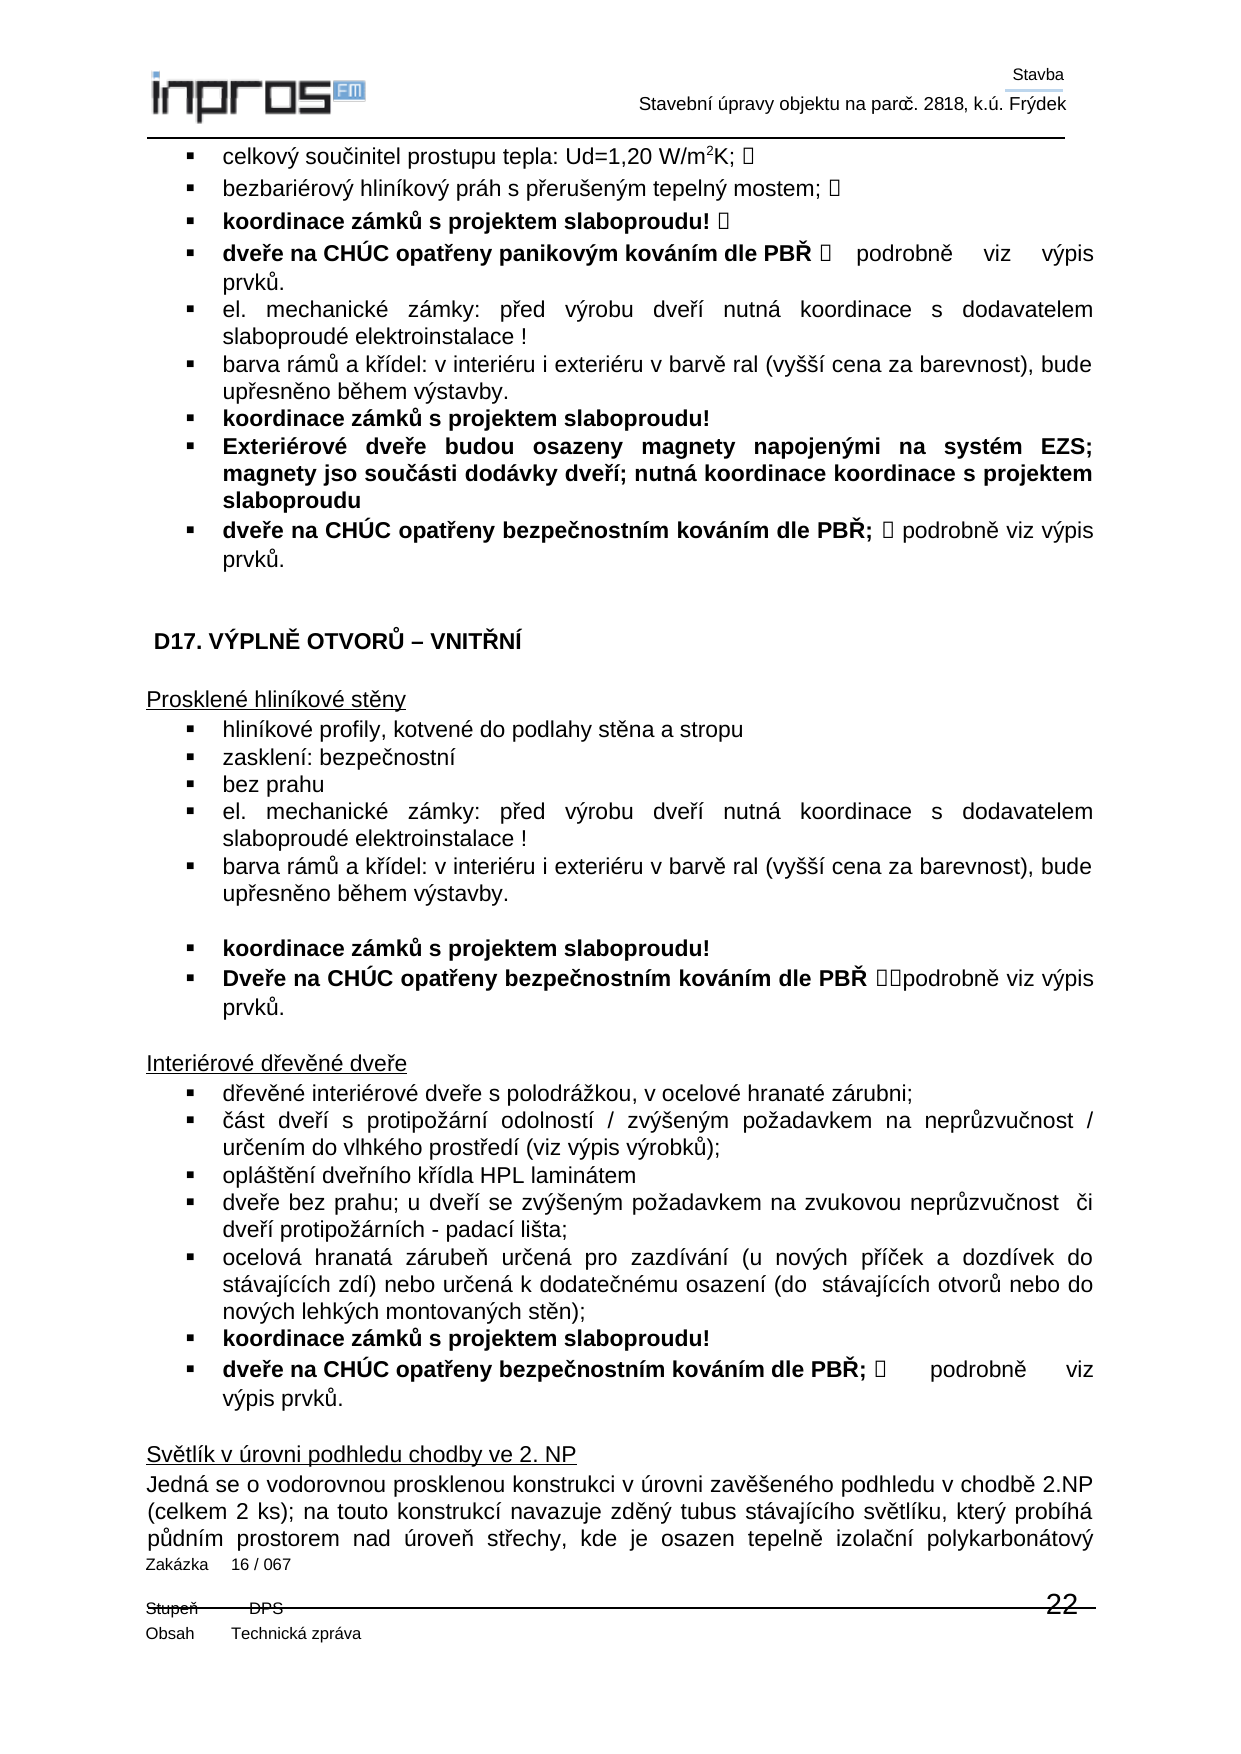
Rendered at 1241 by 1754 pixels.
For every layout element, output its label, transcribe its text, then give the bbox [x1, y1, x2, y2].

text D17. VÝPLNĚ OTVORŮ – VNITŘNÍ [147, 628, 1095, 654]
list dřevěné interiérové dveře s polodrážkou, v ocelové hranaté zárubni; [185, 1080, 1094, 1106]
list koordinace zámků s projektem slaboproudu! [185, 934, 1094, 961]
list hliníkové profily, kotvené do podlahy stěna a stropu [185, 716, 1094, 742]
list bez prahu [185, 771, 1094, 797]
list dveře bez prahu; u dveří se zvýšeným požadavkem na zvukovou neprůzvučnost či dveří protipožárních - padací lišta; [185, 1189, 1094, 1243]
list zasklení: bezpečnostní [185, 743, 1094, 770]
list Exteriérové dveře budou osazeny magnety napojenými na systém EZS; magnety jso součásti dodávky dveří; nutná koordinace koordinace s projektem slaboproudu [185, 433, 1094, 513]
list bezbariérový hliníkový práh s přerušeným tepelný mostem;  [185, 172, 1094, 203]
list ocelová hranatá zárubeň určená pro zazdívání (u nových příček a dozdívek do stávajících zdí) nebo určená k dodatečnému osazení (do stávajících otvorů nebo do nových lehkých montovaných stěn); [185, 1244, 1094, 1324]
list dveře na CHÚC opatřeny bezpečnostním kováním dle PBŘ;  podrobně viz výpis prvků. [185, 514, 1094, 573]
list dveře na CHÚC opatřeny bezpečnostním kováním dle PBŘ;  podrobně viz výpis prvků. [185, 1353, 1094, 1411]
text Interiérové dřevěné dveře [146, 1050, 1095, 1077]
list opláštění dveřního křídla HPL laminátem [185, 1162, 1094, 1188]
list el. mechanické zámky: před výrobu dveří nutná koordinace s dodavatelem slaboproudé elektroinstalace ! [185, 296, 1094, 349]
picture [143, 70, 376, 127]
list koordinace zámků s projektem slaboproudu! [185, 1325, 1094, 1352]
list část dveří s protipožární odolností / zvýšeným požadavkem na neprůzvučnost / určením do vlhkého prostředí (viz výpis výrobků); [185, 1107, 1094, 1161]
list celkový součinitel prostupu tepla: Ud=1,20 W/m2K;  [185, 119, 1094, 171]
text Prosklené hliníkové stěny [146, 686, 1095, 713]
list barva rámů a křídel: v interiéru i exteriéru v barvě ral (vyšší cena za barevnost), bude upřesněno během výstavby. [185, 351, 1094, 404]
list koordinace zámků s projektem slaboproudu! [185, 405, 1094, 431]
list el. mechanické zámky: před výrobu dveří nutná koordinace s dodavatelem slaboproudé elektroinstalace ! [185, 798, 1094, 852]
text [146, 1471, 1094, 1551]
text Světlík v úrovni podhledu chodby ve 2. NP [146, 1441, 1095, 1467]
list barva rámů a křídel: v interiéru i exteriéru v barvě ral (vyšší cena za barevnost), bude upřesněno během výstavby. [185, 853, 1094, 906]
list dveře na CHÚC opatřeny panikovým kováním dle PBŘ  podrobně viz výpis prvků. [185, 237, 1094, 295]
list koordinace zámků s projektem slaboproudu!  [185, 204, 1094, 236]
list Dveře na CHÚC opatřeny bezpečnostním kováním dle PBŘ podrobně viz výpis prvků. [185, 962, 1094, 1021]
